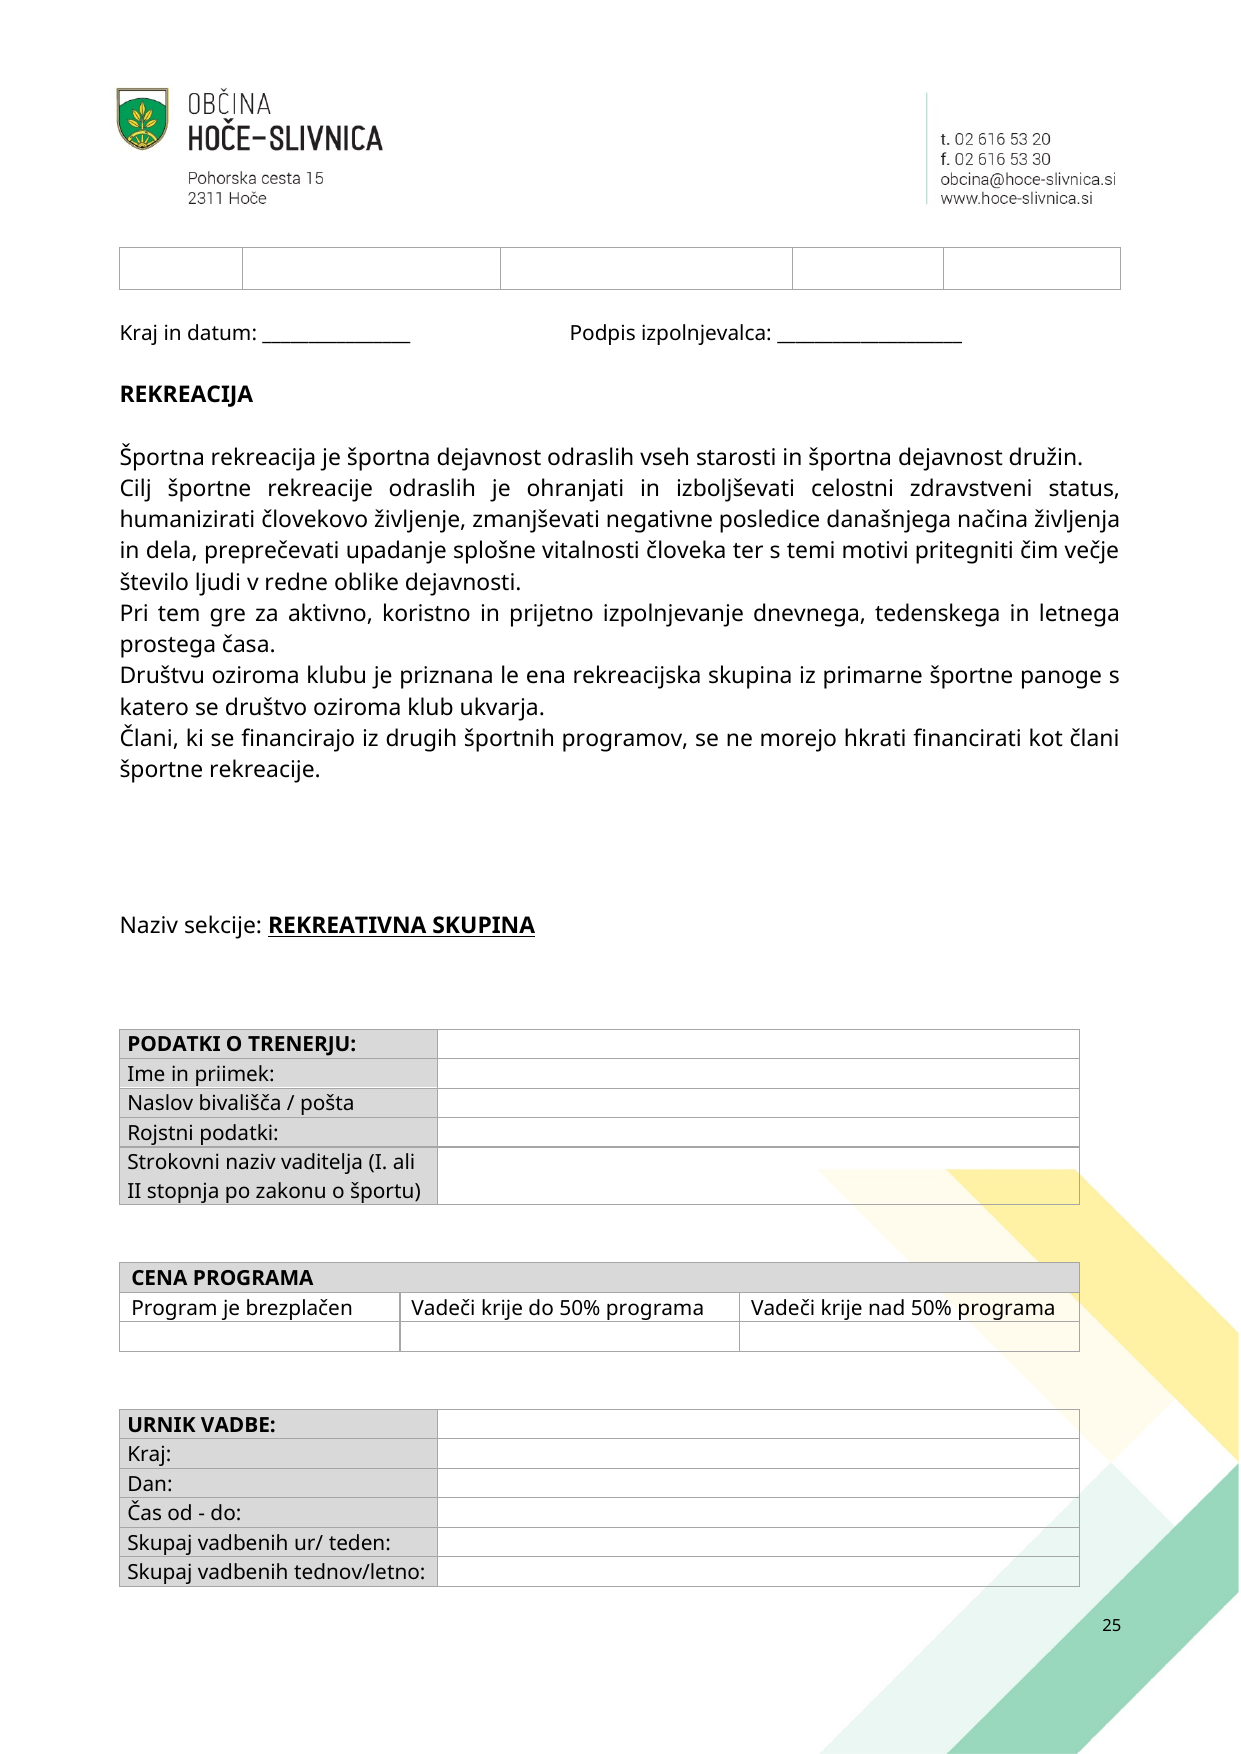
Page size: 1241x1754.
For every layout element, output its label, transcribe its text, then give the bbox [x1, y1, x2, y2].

text Kraj in datum: ________________ Podpis izpolnjevalca: ____________________ [119, 318, 1121, 347]
table_cell [438, 1557, 1079, 1586]
table_cell [438, 1469, 1079, 1497]
table_cell [438, 1089, 1079, 1117]
table_cell [793, 248, 943, 289]
text Društvu oziroma klubu je priznana le ena rekreacijska skupina iz primarne športne panoge s katero se društvo oziroma klub ukvarja. [119, 659, 1121, 722]
table_cell Vadeči krije do 50% programa [401, 1293, 739, 1321]
table_cell Skupaj vadbenih tednov/letno: [120, 1557, 437, 1586]
table_header CENA PROGRAMA [120, 1263, 1079, 1292]
text Naziv sekcije: REKREATIVNA SKUPINA [119, 909, 1121, 940]
table_cell Čas od - do: [120, 1498, 437, 1527]
table_header [438, 1030, 1079, 1058]
text Športna rekreacija je športna dejavnost odraslih vseh starosti in športna dejavnost družin. [119, 440, 1121, 472]
table_cell [944, 248, 1120, 289]
text Pri tem gre za aktivno, koristno in prijetno izpolnjevanje dnevnega, tedenskega in letnega prostega časa. [119, 597, 1121, 659]
picture [0, 0, 1239, 1754]
table_cell [740, 1322, 1079, 1351]
table_cell [120, 248, 242, 289]
text REKREACIJA [119, 378, 1121, 409]
table_cell [438, 1528, 1079, 1556]
table_cell [438, 1439, 1079, 1468]
table_cell [401, 1322, 739, 1351]
table_cell Naslov bivališča / pošta [120, 1089, 437, 1117]
table_cell Kraj: [120, 1439, 437, 1468]
table_cell Vadeči krije nad 50% programa [740, 1293, 1079, 1321]
table_cell [501, 248, 792, 289]
table_cell [438, 1148, 1079, 1204]
table_cell Rojstni podatki: [120, 1118, 437, 1146]
text Člani, ki se financirajo iz drugih športnih programov, se ne morejo hkrati financirati kot člani športne rekreacije. [119, 722, 1121, 784]
table_cell Ime in priimek: [120, 1059, 437, 1087]
table_cell [120, 1322, 399, 1351]
table_cell [438, 1498, 1079, 1527]
table_cell Skupaj vadbenih ur/ teden: [120, 1528, 437, 1556]
table_header URNIK VADBE: [120, 1410, 437, 1438]
table_cell Strokovni naziv vaditelja (I. ali II stopnja po zakonu o športu) [120, 1148, 437, 1204]
table_header PODATKI O TRENERJU: [120, 1030, 437, 1058]
table_cell [438, 1118, 1079, 1146]
table_cell Dan: [120, 1469, 437, 1497]
table_cell Program je brezplačen [120, 1293, 399, 1321]
table_cell [438, 1059, 1079, 1087]
text Cilj športne rekreacije odraslih je ohranjati in izboljševati celostni zdravstveni status, humanizirati človekovo življenje, zmanjševati negativne posledice današnjega načina življenja in dela, preprečevati upadanje splošne vitalnosti človeka ter s temi motivi pritegniti čim večje število ljudi v redne oblike dejavnosti. [119, 472, 1121, 597]
table_header [438, 1410, 1079, 1438]
table_cell [243, 248, 500, 289]
